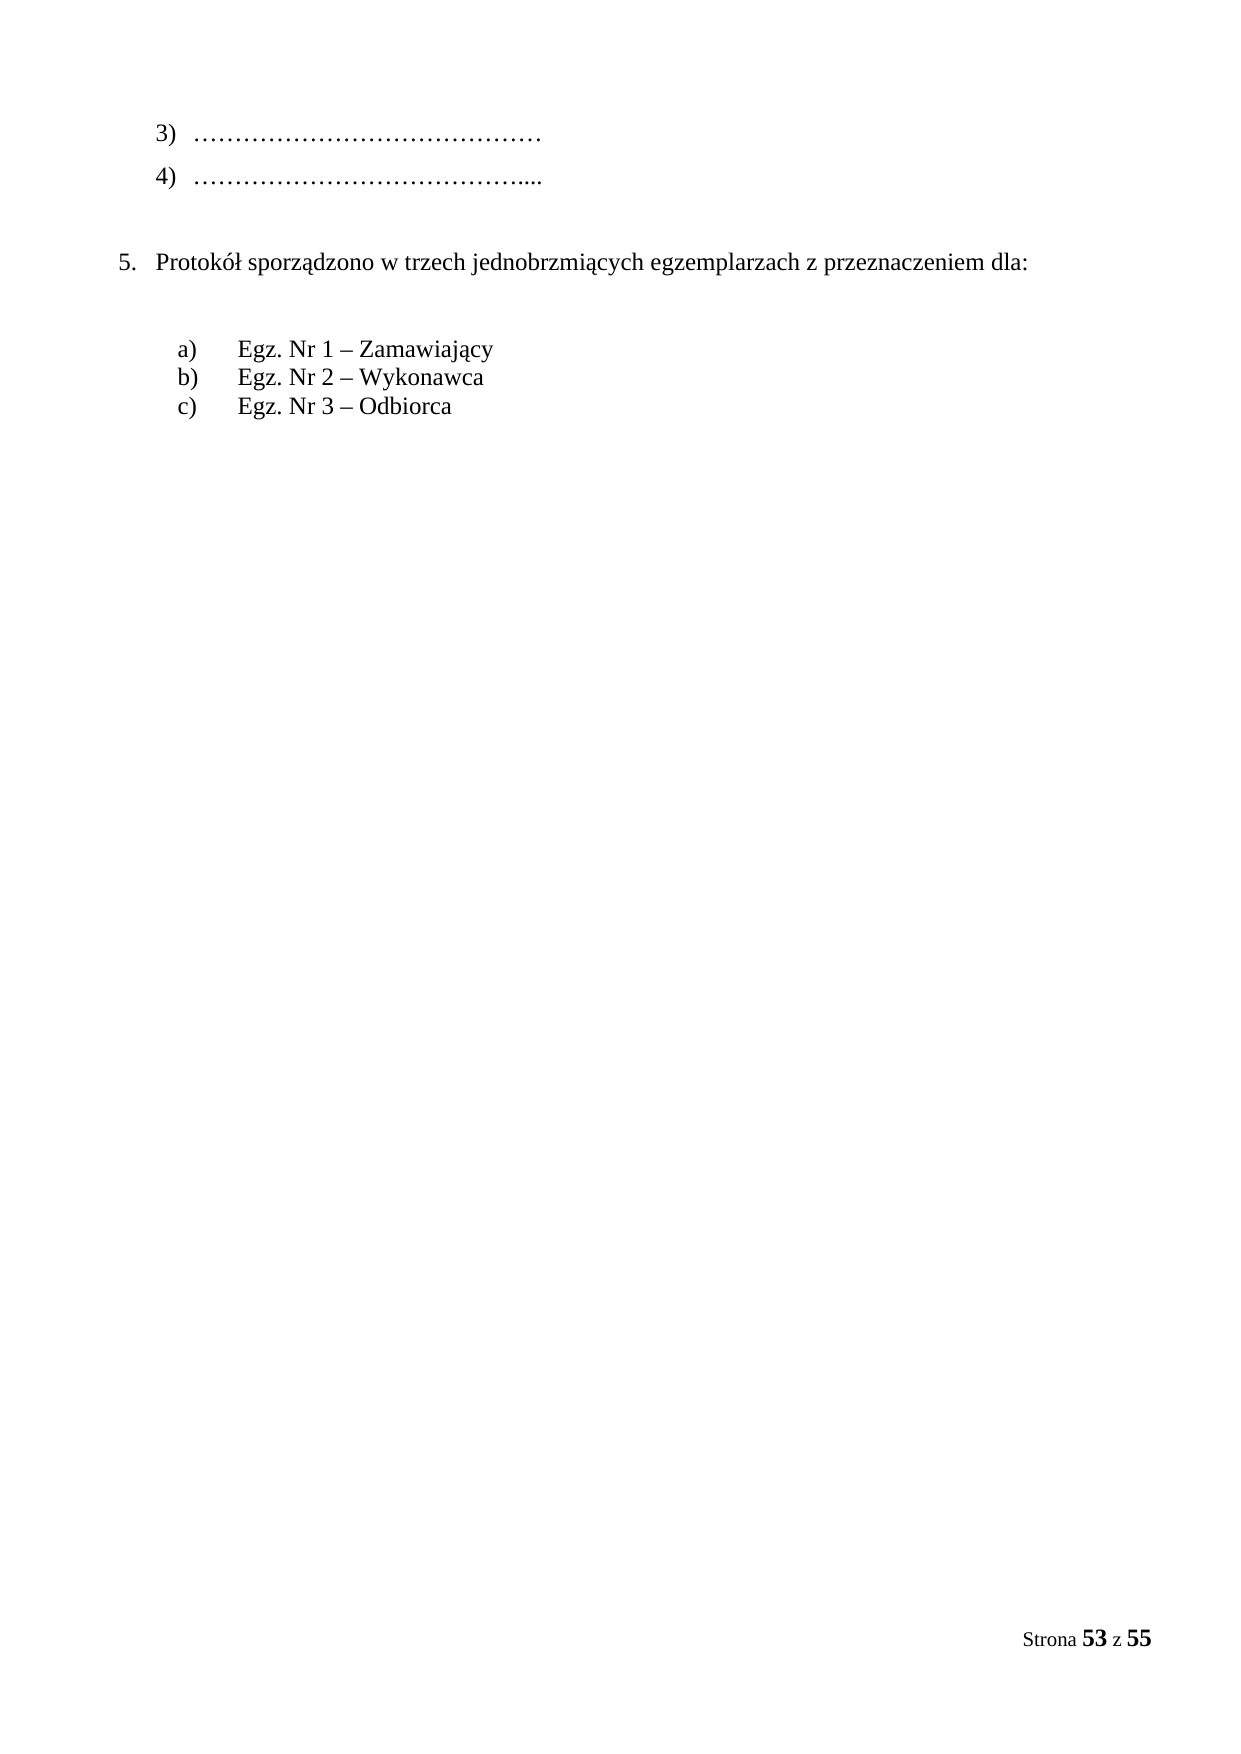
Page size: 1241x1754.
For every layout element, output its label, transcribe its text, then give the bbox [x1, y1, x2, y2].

list …………………………………… [155, 118, 1152, 147]
list Egz. Nr 2 – Wykonawca [177, 362, 1152, 391]
list Egz. Nr 3 – Odbiorca [177, 391, 1152, 420]
list ………………………………….... [155, 161, 1152, 190]
list Egz. Nr 1 – Zamawiający [177, 334, 1152, 362]
list Protokół sporządzono w trzech jednobrzmiących egzemplarzach z przeznaczeniem dla: [118, 247, 1152, 276]
